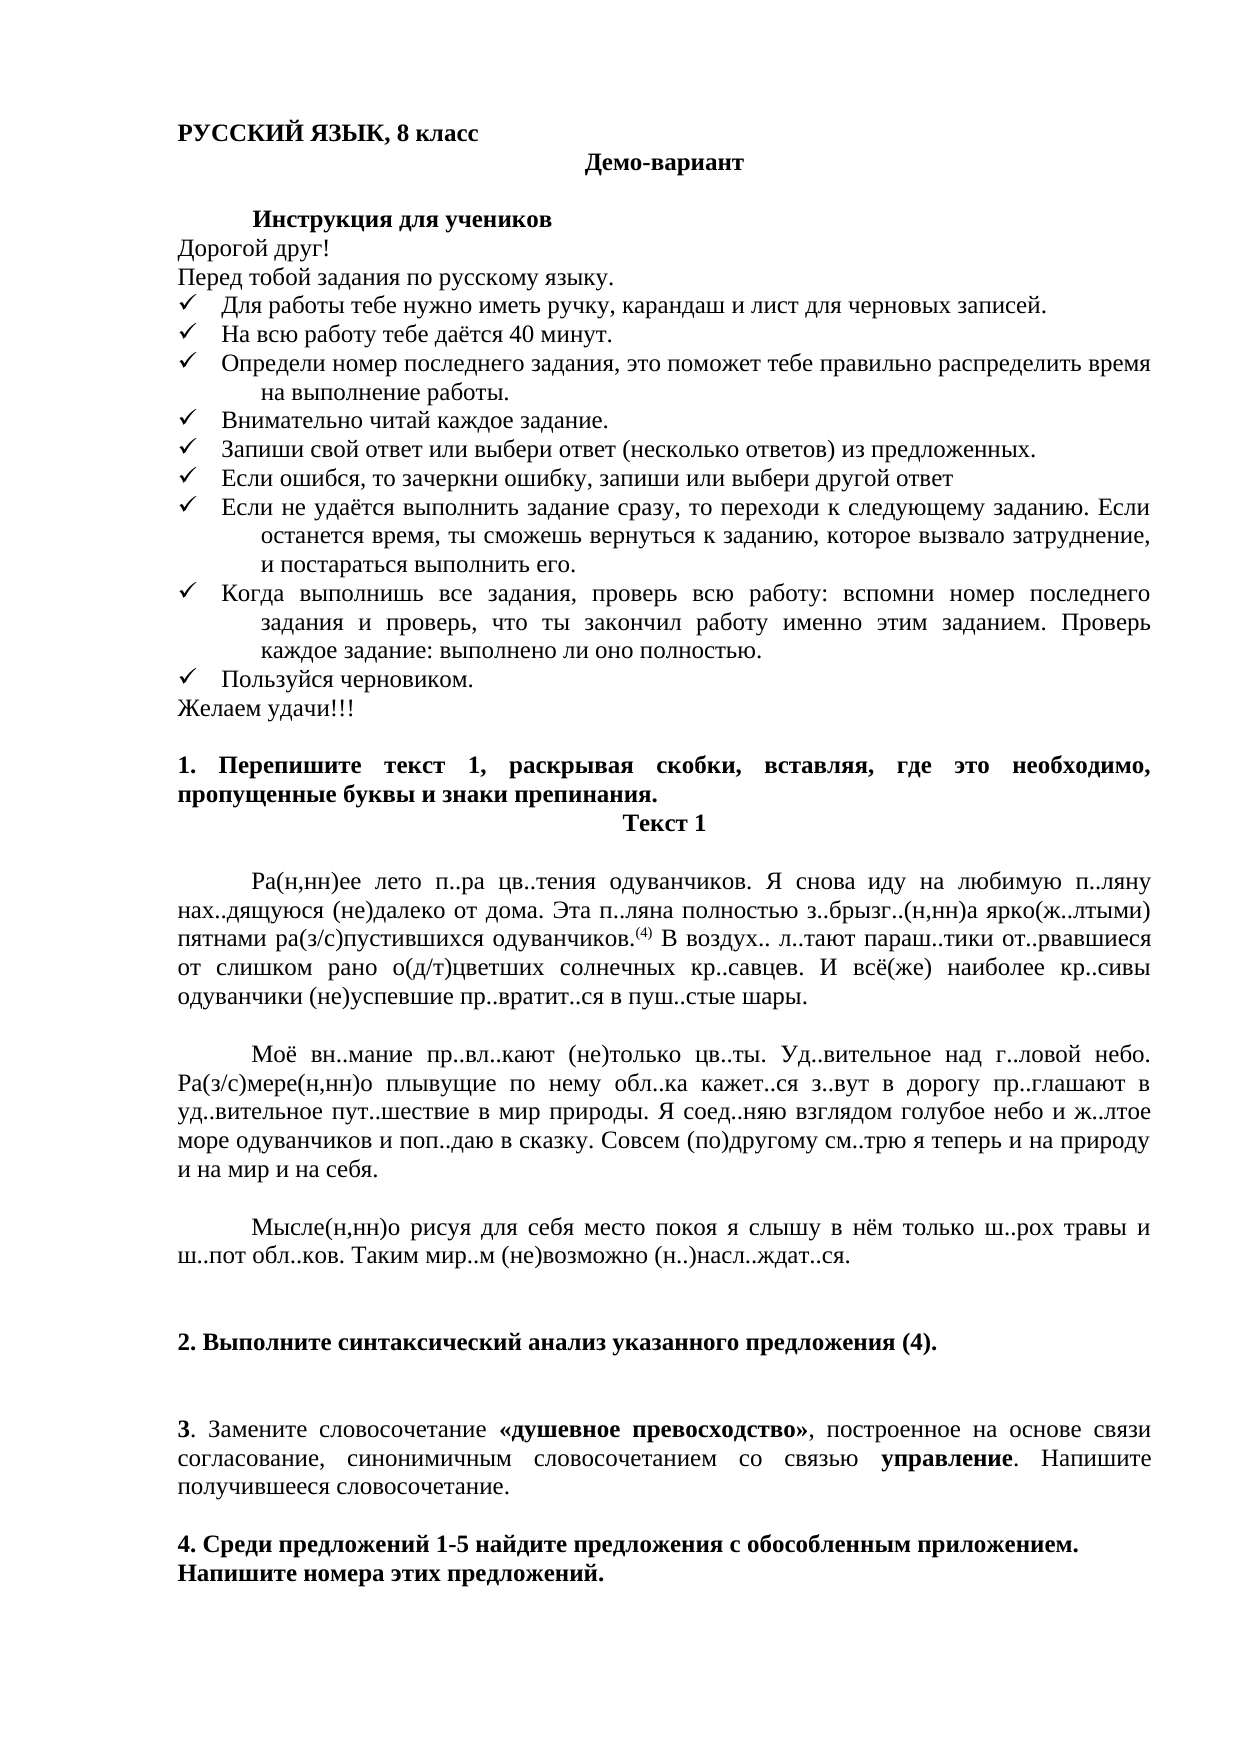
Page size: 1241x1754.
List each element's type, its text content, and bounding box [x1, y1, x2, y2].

text РУССКИЙ ЯЗЫК, 8 класс [177, 118, 1152, 147]
list Определи номер последнего задания, это поможет тебе правильно распределить время на выполнение работы. [177, 348, 1152, 406]
text Моё вн..мание пр..вл..кают (не)только цв..ты. Уд..вительное над г..ловой небо. Ра(з/с)мере(н,нн)о плывущие по нему обл..ка кажет..ся з..вут в дорогу пр..глашают в уд..вительное пут..шествие в мир природы. Я соед..няю взглядом голубое небо и ж..лтое море одуванчиков и поп..даю в сказку. Совсем (по)другому см..трю я теперь и на природу и на мир и на себя. [177, 1039, 1152, 1183]
text 1. Перепишите текст 1, раскрывая скобки, вставляя, где это необходимо, пропущенные буквы и знаки препинания. [177, 751, 1152, 808]
text Ра(н,нн)ее лето п..ра цв..тения одуванчиков. Я снова иду на любимую п..ляну нах..дящуюся (не)далеко от дома. Эта п..ляна полностью з..брызг..(н,нн)а ярко(ж..лтыми) пятнами ра(з/с)пустившихся одуванчиков.(4) В воздух.. л..тают параш..тики от..рвавшиеся от слишком рано о(д/т)цветших солнечных кр..савцев. И всё(же) наиболее кр..сивы одуванчики (не)успевшие пр..вратит..ся в пуш..стые шары. [177, 866, 1152, 1010]
text Инструкция для учеников [252, 204, 1152, 233]
list Запиши свой ответ или выбери ответ (несколько ответов) из предложенных. [177, 434, 1152, 463]
list Для работы тебе нужно иметь ручку, карандаш и лист для черновых записей. [177, 291, 1152, 319]
text Мысле(н,нн)о рисуя для себя место покоя я слышу в нём только ш..рох травы и ш..пот обл..ков. Таким мир..м (не)возможно (н..)насл..ждат..ся. [177, 1212, 1152, 1269]
list Пользуйся черновиком. [177, 664, 1152, 693]
text 3. Замените словосочетание «душевное превосходство», построенное на основе связи согласование, синонимичным словосочетанием со связью управление. Напишите получившееся словосочетание. [177, 1414, 1152, 1500]
text Желаем удачи!!! [177, 693, 1152, 722]
list Если ошибся, то зачеркни ошибку, запиши или выбери другой ответ [177, 463, 1152, 492]
list На всю работу тебе даётся 40 минут. [177, 319, 1152, 348]
text Текст 1 [177, 808, 1152, 837]
text Демо-вариант [177, 147, 1152, 176]
list Когда выполнишь все задания, проверь всю работу: вспомни номер последнего задания и проверь, что ты закончил работу именно этим заданием. Проверь каждое задание: выполнено ли оно полностью. [177, 578, 1152, 664]
list Внимательно читай каждое задание. [177, 406, 1152, 434]
text Перед тобой задания по русскому языку. [177, 262, 1152, 291]
text Дорогой друг! [177, 233, 1152, 262]
list Если не удаётся выполнить задание сразу, то переходи к следующему заданию. Если останется время, ты сможешь вернуться к заданию, которое вызвало затруднение, и постараться выполнить его. [177, 492, 1152, 578]
text 2. Выполните синтаксический анализ указанного предложения (4). [177, 1298, 1152, 1356]
